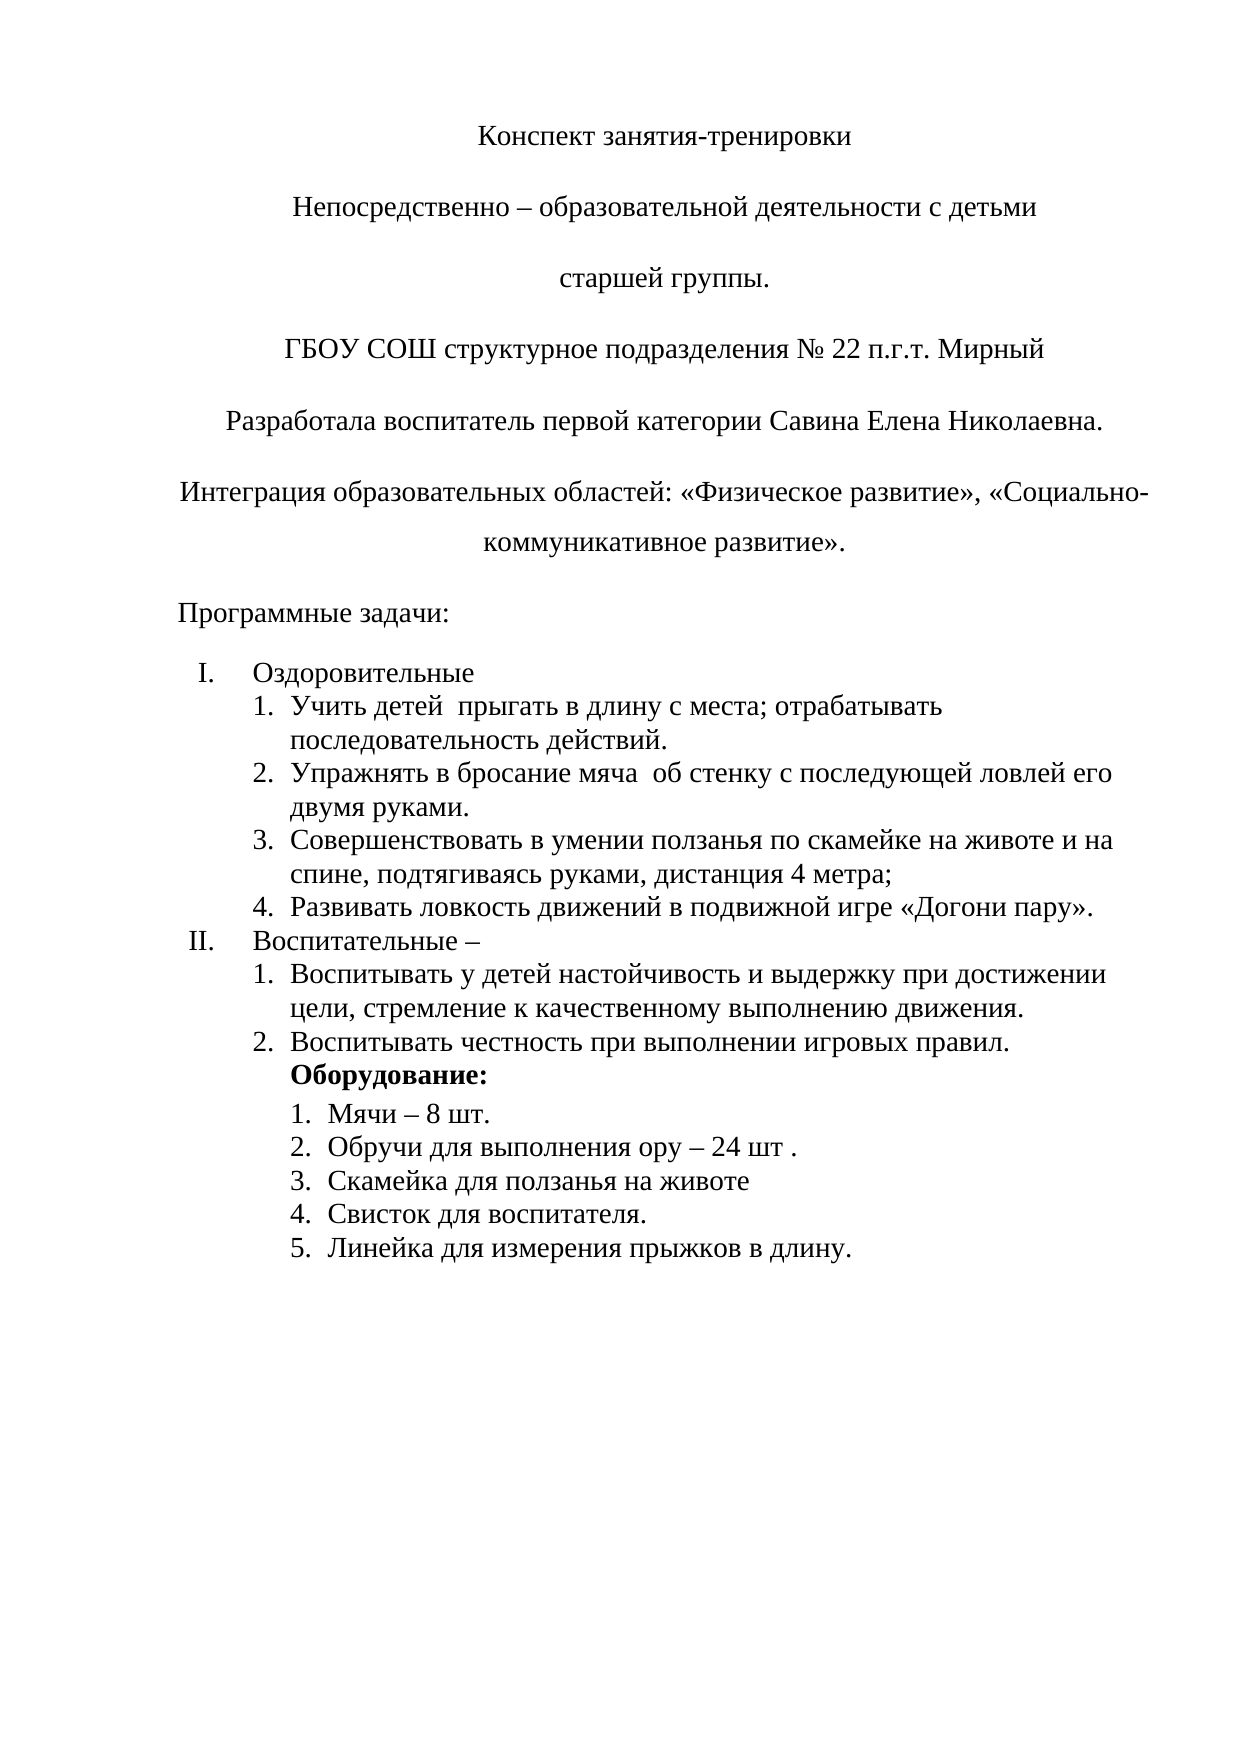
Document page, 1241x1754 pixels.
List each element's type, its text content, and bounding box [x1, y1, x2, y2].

list Упражнять в бросание мяча об стенку с последующей ловлей его двумя руками. [252, 755, 1152, 822]
list Оборудование: [290, 1057, 1152, 1091]
list Воспитывать у детей настойчивость и выдержку при достижении цели, стремление к качественному выполнению движения. [252, 957, 1152, 1024]
list Воспитательные – [215, 923, 1152, 957]
list Развивать ловкость движений в подвижной игре «Догони пару». [252, 889, 1152, 923]
list Линейка для измерения прыжков в длину. [290, 1230, 1152, 1263]
list Скамейка для ползанья на животе [290, 1163, 1152, 1196]
list Учить детей прыгать в длину с места; отрабатывать последовательность действий. [252, 688, 1152, 755]
text Программные задачи: [177, 595, 1152, 629]
text Непосредственно – образовательной деятельности с детьми [177, 189, 1152, 223]
list Обручи для выполнения ору – 24 шт . [290, 1129, 1152, 1163]
text ГБОУ СОШ структурное подразделения № 22 п.г.т. Мирный [177, 332, 1152, 365]
list Совершенствовать в умении ползанья по скамейке на животе и на спине, подтягиваясь руками, дистанция 4 метра; [252, 822, 1152, 889]
list Воспитывать честность при выполнении игровых правил. [252, 1024, 1152, 1057]
text Конспект занятия-тренировки [177, 118, 1152, 152]
text Разработала воспитатель первой категории Савина Елена Николаевна. [177, 403, 1152, 436]
text старшей группы. [177, 260, 1152, 294]
text Интеграция образовательных областей: «Физическое развитие», «Социально-коммуникативное развитие». [177, 474, 1152, 558]
list Мячи – 8 шт. [290, 1096, 1152, 1129]
list Оздоровительные [215, 655, 1152, 688]
list Свисток для воспитателя. [290, 1196, 1152, 1230]
